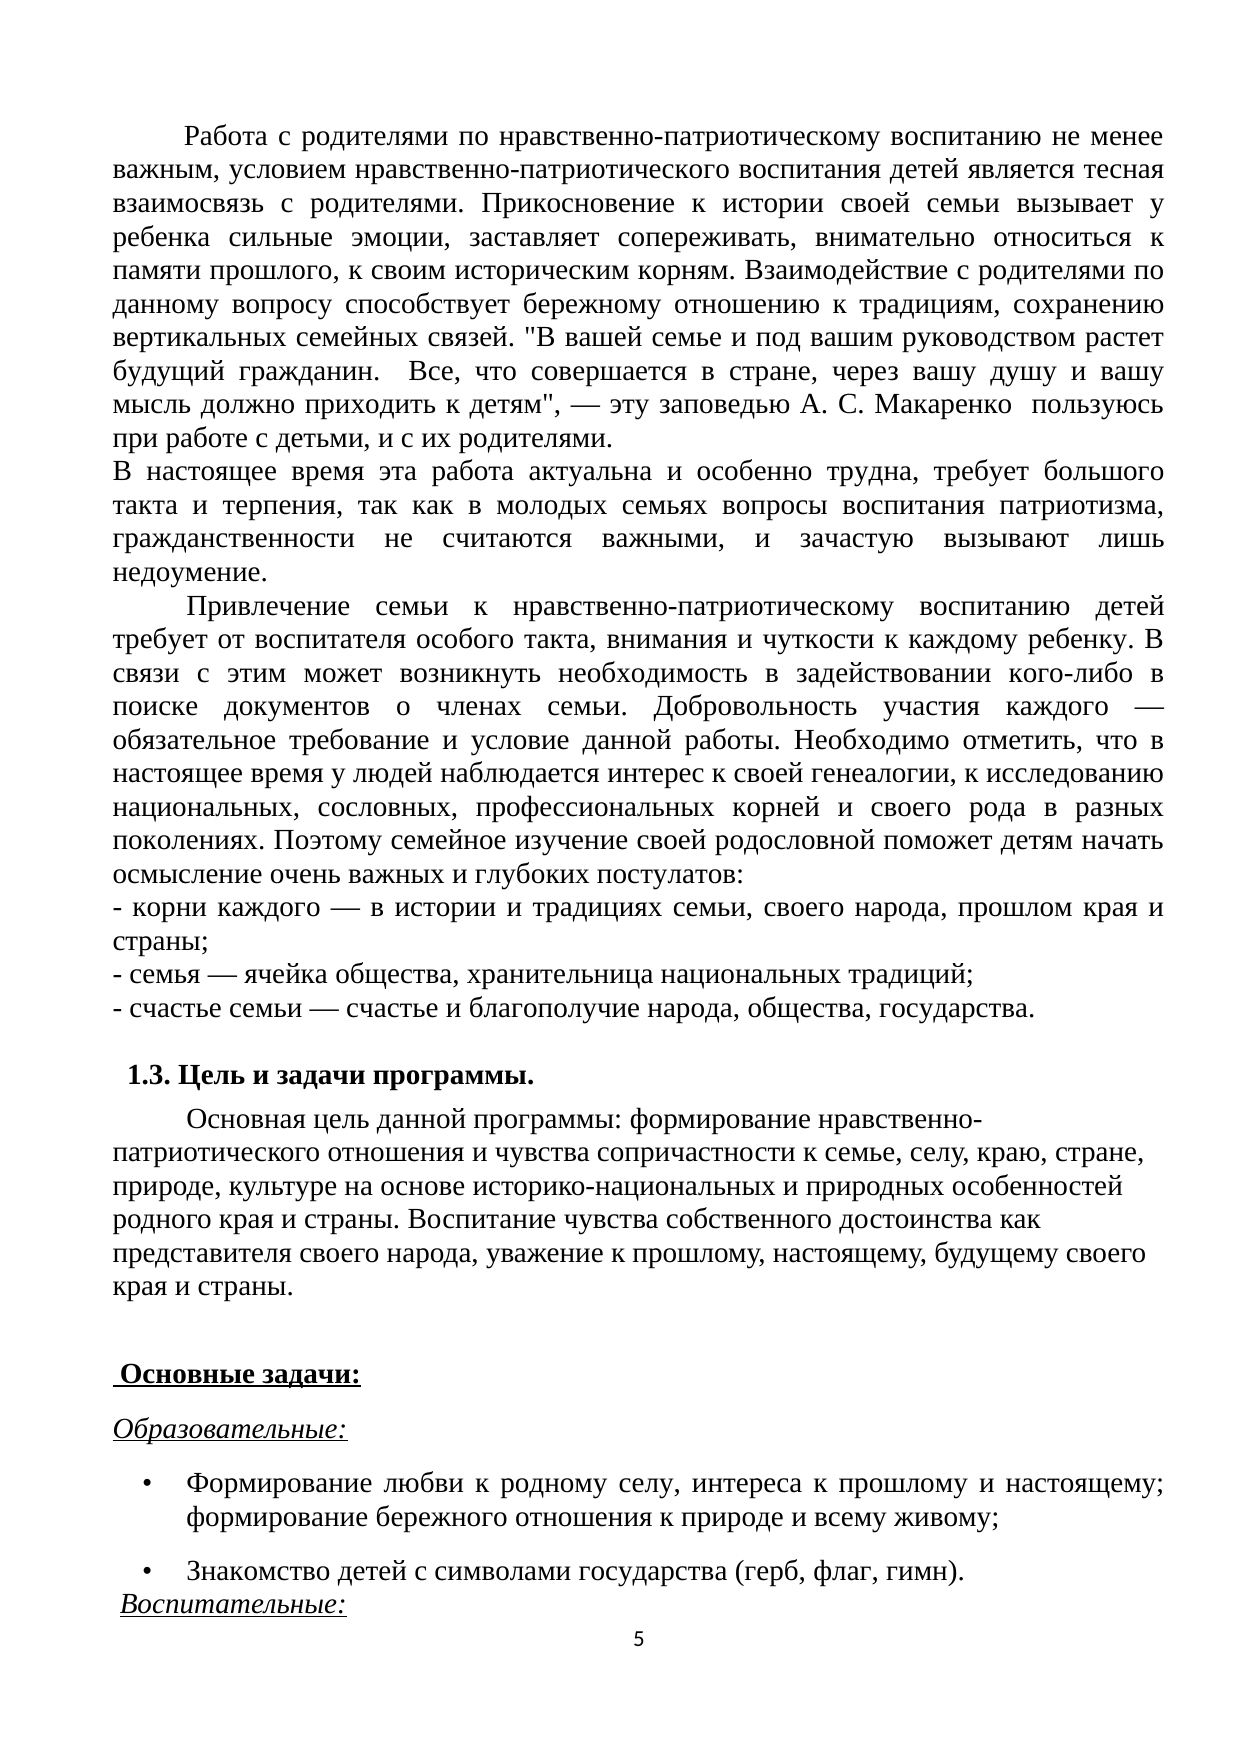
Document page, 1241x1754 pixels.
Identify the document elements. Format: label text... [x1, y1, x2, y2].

text Основная цель данной программы: формирование нравственно-патриотического отношения и чувства сопричастности к семье, селу, краю, стране, природе, культуре на основе историко-национальных и природных особенностей родного края и страны. Воспитание чувства собственного достоинства как представителя своего народа, уважение к прошлому, настоящему, будущему своего края и страны. [112, 1101, 1165, 1302]
text 1.3. Цель и задачи программы. [112, 1057, 1165, 1091]
text - семья — ячейка общества, хранительница национальных традиций; [112, 957, 1165, 990]
text Привлечение семьи к нравственно-патриотическому воспитанию детей требует от воспитателя особого такта, внимания и чуткости к каждому ребенку. В связи с этим может возникнуть необходимость в задействовании кого-либо в поиске документов о членах семьи. Добровольность участия каждого — обязательное требование и условие данной работы. Необходимо отметить, что в настоящее время у людей наблюдается интерес к своей генеалогии, к исследованию национальных, сословных, профессиональных корней и своего рода в разных поколениях. Поэтому семейное изучение своей родословной поможет детям начать осмысление очень важных и глубоких постулатов: [112, 588, 1165, 889]
list Знакомство детей с символами государства (герб, флаг, гимн). [142, 1553, 1165, 1587]
text Воспитательные: [112, 1587, 1165, 1620]
text - счастье семьи — счастье и благополучие народа, общества, государства. [112, 990, 1165, 1024]
text Образовательные: [112, 1411, 1165, 1444]
text В настоящее время эта работа актуальна и особенно трудна, требует большого такта и терпения, так как в молодых семьях вопросы воспитания патриотизма, гражданственности не считаются важными, и зачастую вызывают лишь недоумение. [112, 453, 1165, 588]
text Основные задачи: [112, 1356, 1165, 1390]
text Работа с родителями по нравственно-патриотическому воспитанию не менее важным, условием нравственно-патриотического воспитания детей является тесная взаимосвязь с родителями. Прикосновение к истории своей семьи вызывает у ребенка сильные эмоции, заставляет сопереживать, внимательно относиться к памяти прошлого, к своим историческим корням. Взаимодействие с родителями по данному вопросу способствует бережному отношению к традициям, сохранению вертикальных семейных связей. "В вашей семье и под вашим руководством растет будущий гражданин. Все, что совершается в стране, через вашу душу и вашу мысль должно приходить к детям", — эту заповедью А. С. Макаренко пользуюсь при работе с детьми, и с их родителями. [112, 118, 1165, 453]
list Формирование любви к родному селу, интереса к прошлому и настоящему; формирование бережного отношения к природе и всему живому; [142, 1465, 1165, 1532]
text - корни каждого — в истории и традициях семьи, своего народа, прошлом края и страны; [112, 889, 1165, 957]
